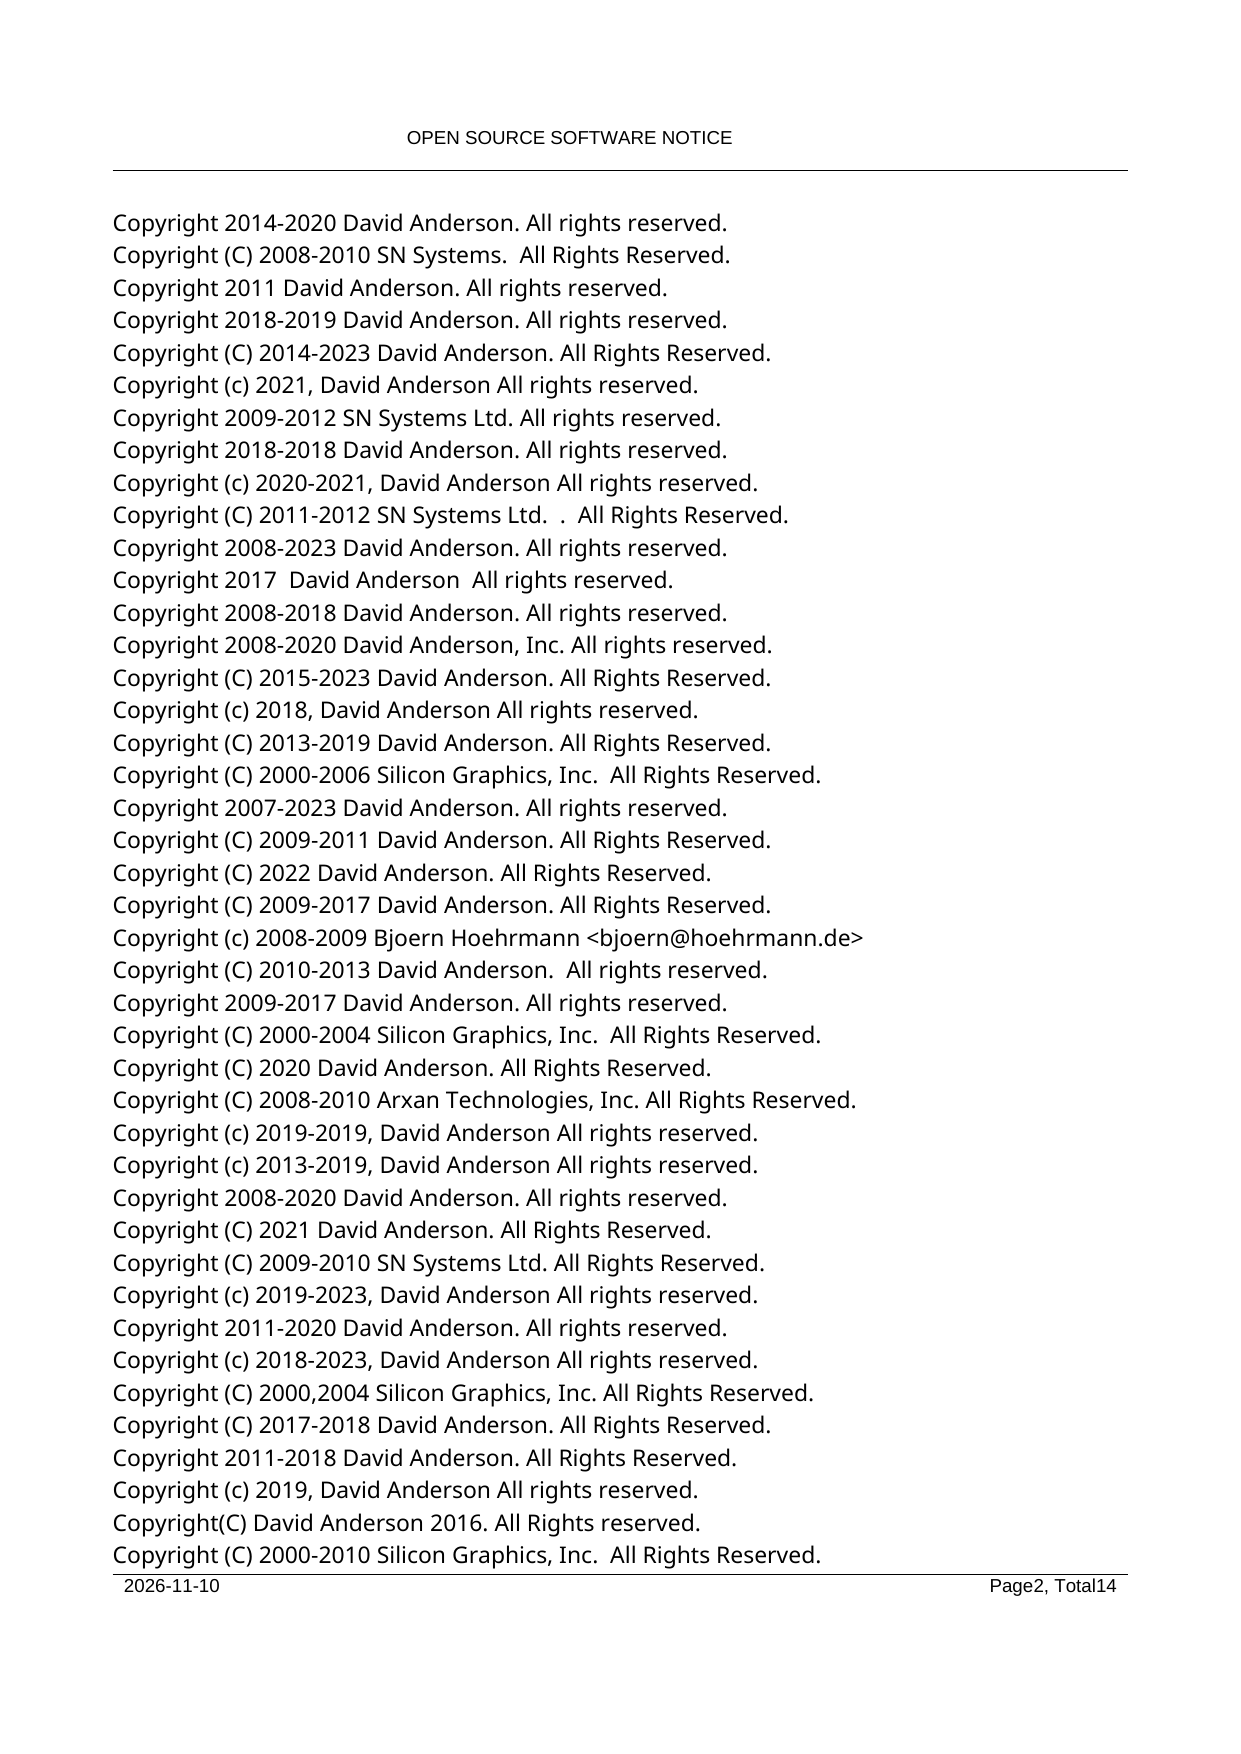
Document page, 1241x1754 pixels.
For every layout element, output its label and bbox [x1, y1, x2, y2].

text [112, 206, 1128, 1571]
